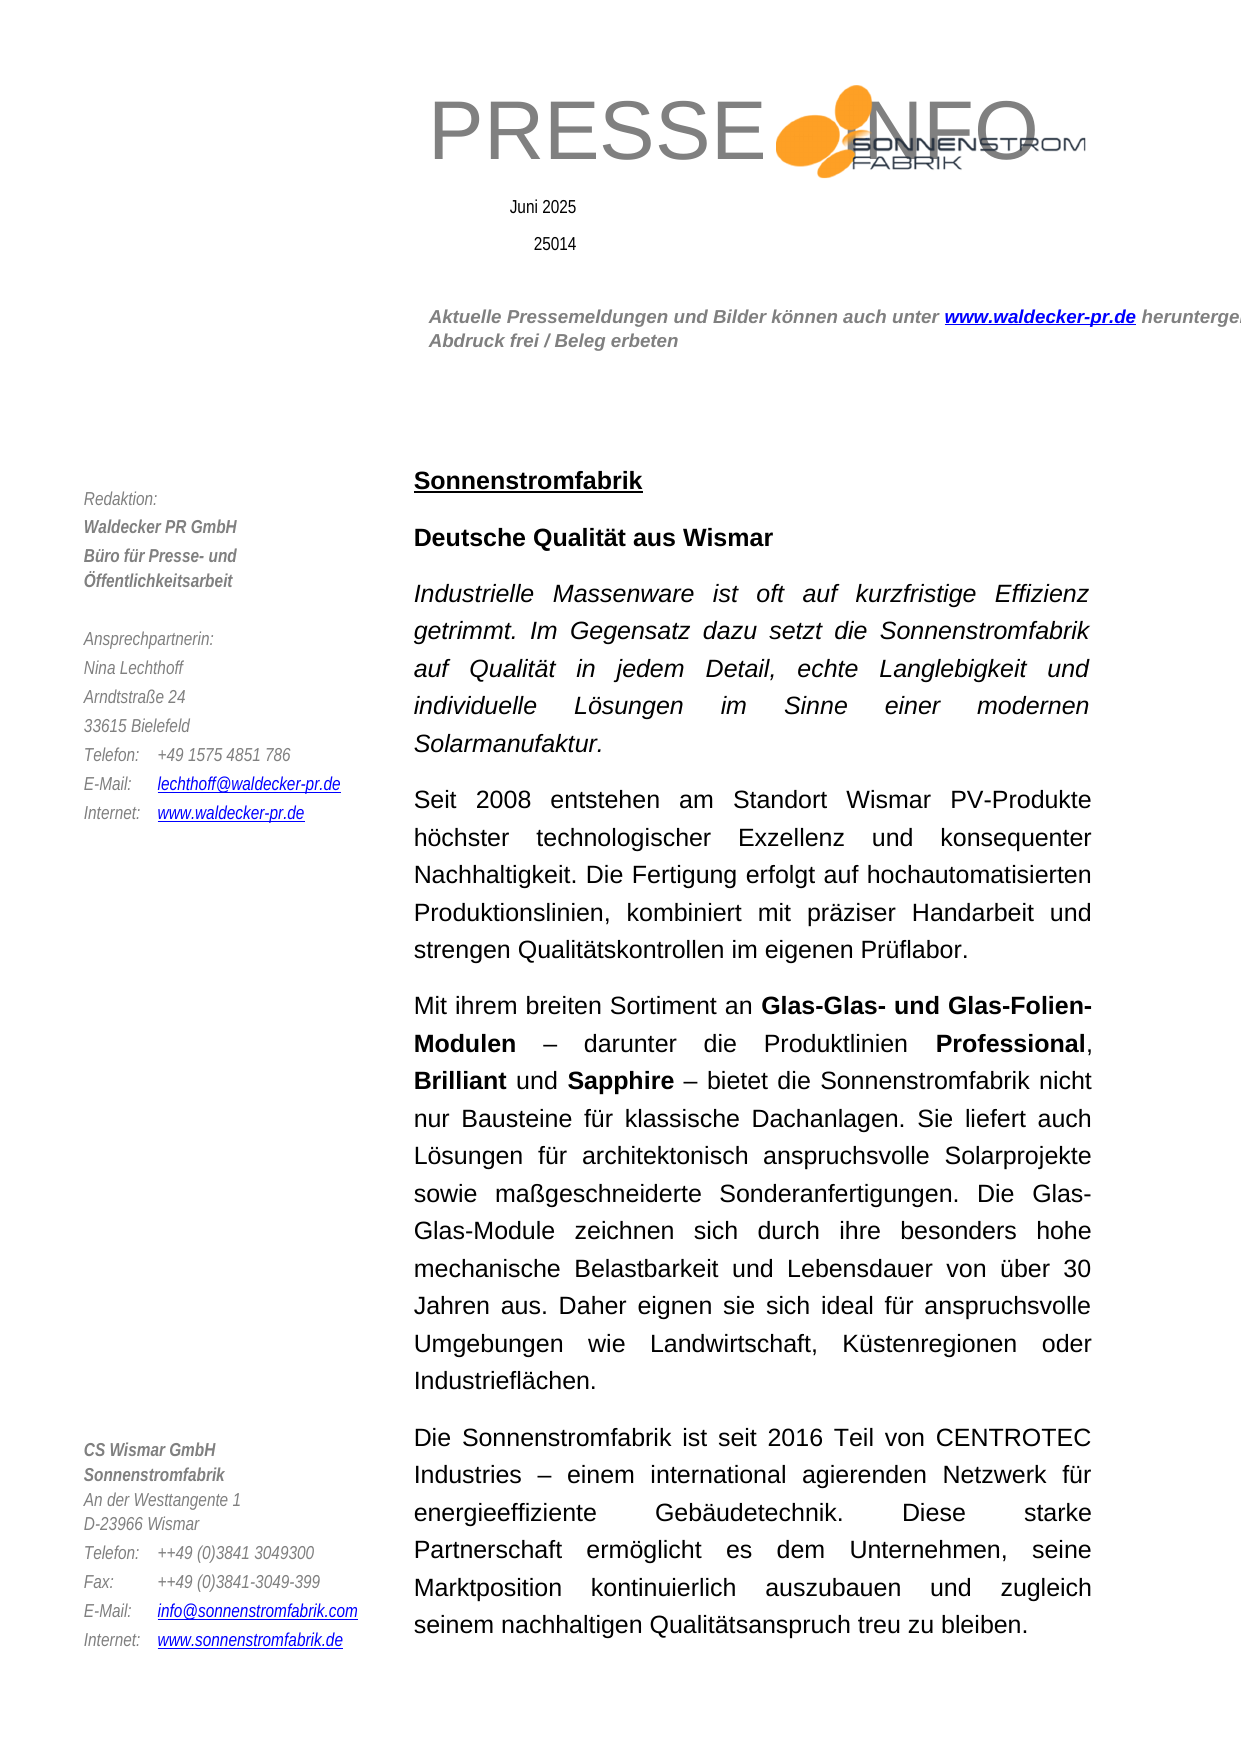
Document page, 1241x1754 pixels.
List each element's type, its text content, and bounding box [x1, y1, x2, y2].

text Die Sonnenstromfabrik ist seit 2016 Teil von CENTROTEC Industries – einem international agierenden Netzwerk für energieeffiziente Gebäudetechnik. Diese starke Partnerschaft ermöglicht es dem Unternehmen, seine Marktposition kontinuierlich auszubauen und zugleich seinem nachhaltigen Qualitätsanspruch treu zu bleiben. [413, 1416, 1093, 1641]
picture [763, 75, 1098, 189]
text Industrielle Massenware ist oft auf kurzfristige Effizienz getrimmt. Im Gegensatz dazu setzt die Sonnenstromfabrik auf Qualität in jedem Detail, echte Langlebigkeit und individuelle Lösungen im Sinne einer modernen Solarmanufaktur. [413, 572, 1093, 760]
text Deutsche Qualität aus Wismar [413, 516, 1093, 553]
text Mit ihrem breiten Sortiment an Glas-Glas- und Glas-Folien-Modulen – darunter die Produktlinien Professional, Brilliant und Sapphire – bietet die Sonnenstromfabrik nicht nur Bausteine für klassische Dachanlagen. Sie liefert auch Lösungen für architektonisch anspruchsvolle Solarprojekte sowie maßgeschneiderte Sonderanfertigungen. Die Glas-Glas-Module zeichnen sich durch ihre besonders hohe mechanische Belastbarkeit und Lebensdauer von über 30 Jahren aus. Daher eignen sie sich ideal für anspruchsvolle Umgebungen wie Landwirtschaft, Küstenregionen oder Industrieflächen. [413, 985, 1093, 1397]
text Seit 2008 entstehen am Standort Wismar PV-Produkte höchster technologischer Exzellenz und konsequenter Nachhaltigkeit. Die Fertigung erfolgt auf hochautomatisierten Produktionslinien, kombiniert mit präziser Handarbeit und strengen Qualitätskontrollen im eigenen Prüflabor. [413, 778, 1093, 966]
text Sonnenstromfabrik [413, 460, 1093, 497]
